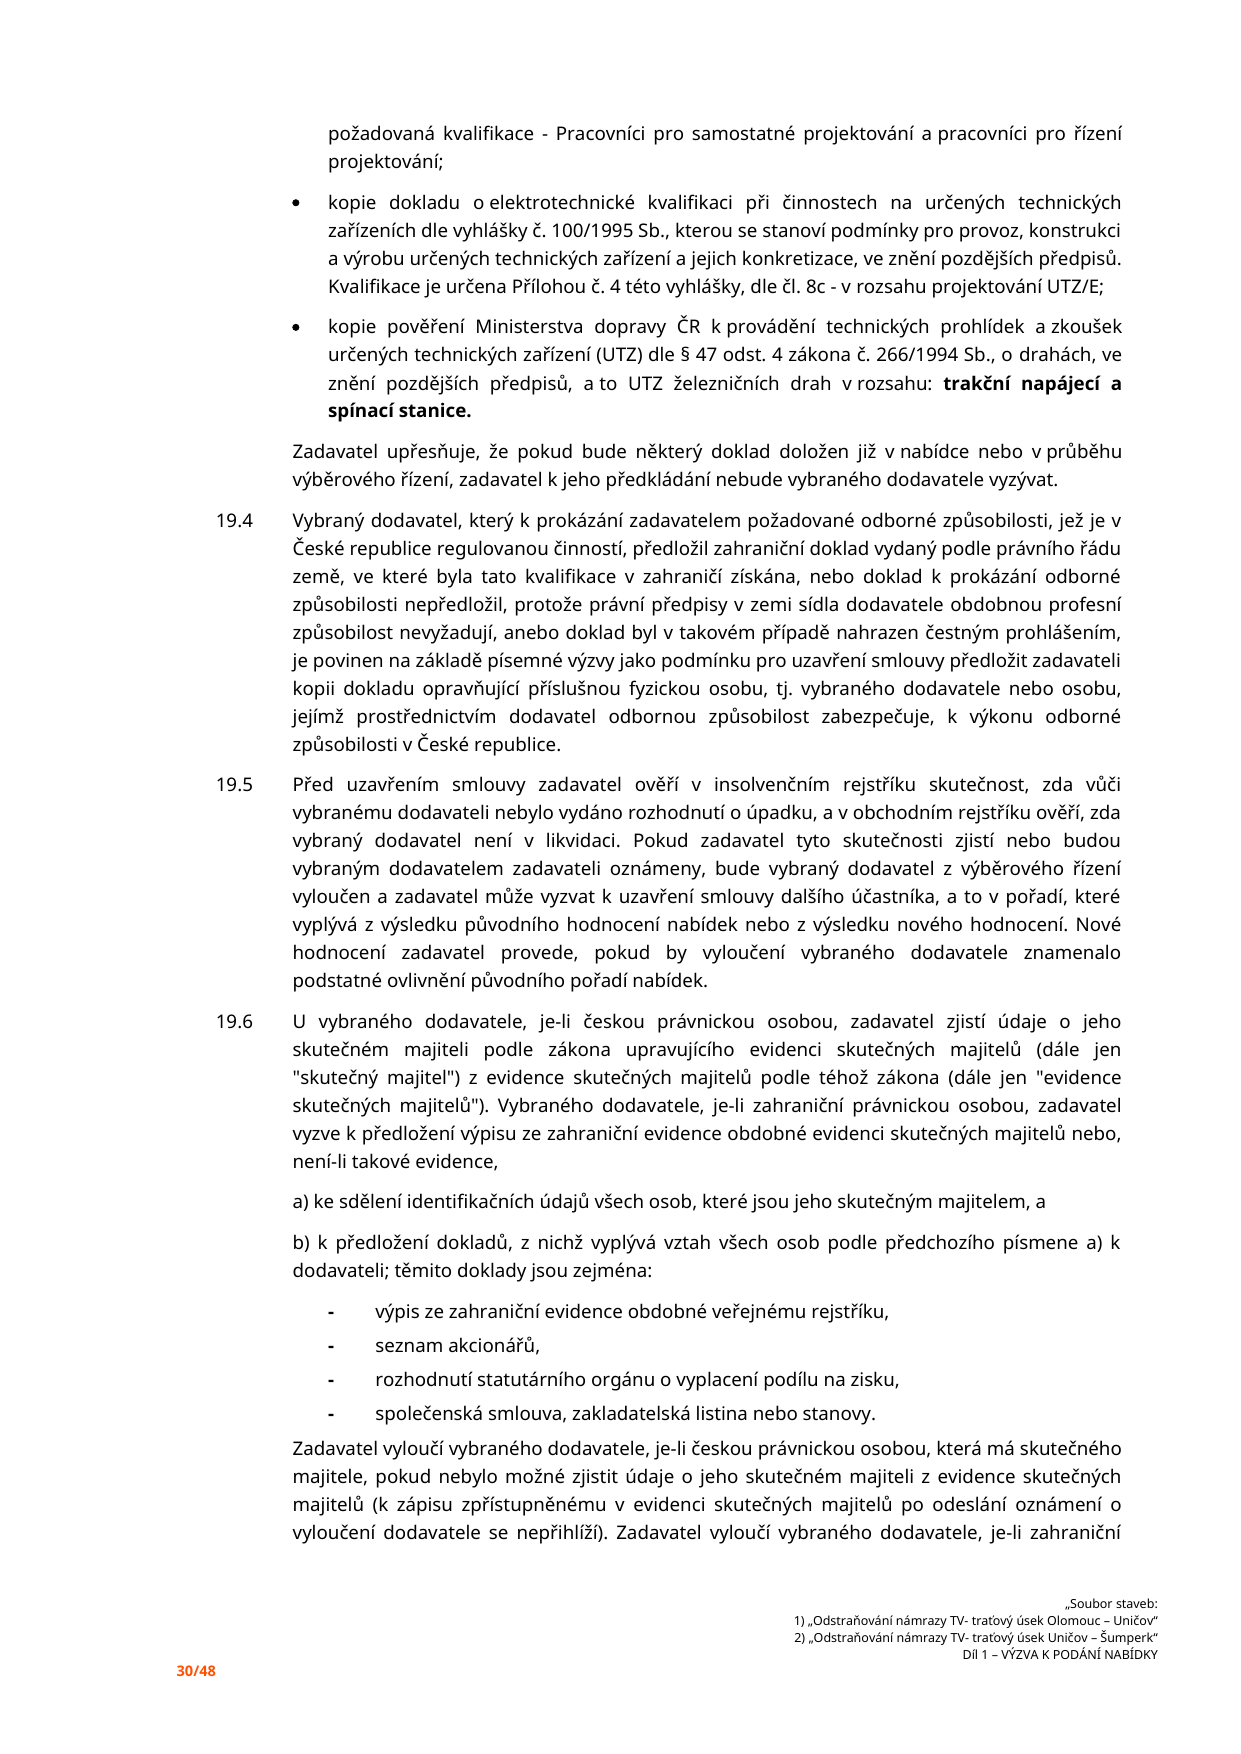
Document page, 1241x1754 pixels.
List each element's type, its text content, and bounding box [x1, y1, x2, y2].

text U vybraného dodavatele, je-li českou právnickou osobou, zadavatel zjistí údaje o jeho skutečném majiteli podle zákona upravujícího evidenci skutečných majitelů (dále jen "skutečný majitel") z evidence skutečných majitelů podle téhož zákona (dále jen "evidence skutečných majitelů"). Vybraného dodavatele, je-li zahraniční právnickou osobou, zadavatel vyzve k předložení výpisu ze zahraniční evidence obdobné evidenci skutečných majitelů nebo, není-li takové evidence, [216, 1008, 1122, 1174]
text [292, 121, 1122, 174]
text Zadavatel upřesňuje, že pokud bude některý doklad doložen již v nabídce nebo v průběhu výběrového řízení, zadavatel k jeho předkládání nebude vybraného dodavatele vyzývat. [292, 438, 1122, 492]
text b) k předložení dokladů, z nichž vyplývá vztah všech osob podle předchozího písmene a) k dodavateli; těmito doklady jsou zejména: [292, 1229, 1122, 1283]
text rozhodnutí statutárního orgánu o vyplacení podílu na zisku, [328, 1366, 1122, 1392]
text seznam akcionářů, [328, 1332, 1122, 1358]
text Před uzavřením smlouvy zadavatel ověří v insolvenčním rejstříku skutečnost, zda vůči vybranému dodavateli nebylo vydáno rozhodnutí o úpadku, a v obchodním rejstříku ověří, zda vybraný dodavatel není v likvidaci. Pokud zadavatel tyto skutečnosti zjistí nebo budou vybraným dodavatelem zadavateli oznámeny, bude vybraný dodavatel z výběrového řízení vyloučen a zadavatel může vyzvat k uzavření smlouvy dalšího účastníka, a to v pořadí, které vyplývá z výsledku původního hodnocení nabídek nebo z výsledku nového hodnocení. Nové hodnocení zadavatel provede, pokud by vyloučení vybraného dodavatele znamenalo podstatné ovlivnění původního pořadí nabídek. [216, 772, 1122, 993]
text společenská smlouva, zakladatelská listina nebo stanovy. [328, 1401, 1122, 1426]
text Vybraný dodavatel, který k prokázání zadavatelem požadované odborné způsobilosti, jež je v České republice regulovanou činností, předložil zahraniční doklad vydaný podle právního řádu země, ve které byla tato kvalifikace v zahraničí získána, nebo doklad k prokázání odborné způsobilosti nepředložil, protože právní předpisy v zemi sídla dodavatele obdobnou profesní způsobilost nevyžadují, anebo doklad byl v takovém případě nahrazen čestným prohlášením, je povinen na základě písemné výzvy jako podmínku pro uzavření smlouvy předložit zadavateli kopii dokladu opravňující příslušnou fyzickou osobu, tj. vybraného dodavatele nebo osobu, jejímž prostřednictvím dodavatel odbornou způsobilost zabezpečuje, k výkonu odborné způsobilosti v České republice. [216, 507, 1122, 757]
text kopie dokladu o elektrotechnické kvalifikaci při činnostech na určených technických zařízeních dle vyhlášky č. 100/1995 Sb., kterou se stanoví podmínky pro provoz, konstrukci a výrobu určených technických zařízení a jejich konkretizace, ve znění pozdějších předpisů. Kvalifikace je určena Přílohou č. 4 této vyhlášky, dle čl. 8c - v rozsahu projektování UTZ/E; [292, 189, 1122, 299]
text výpis ze zahraniční evidence obdobné veřejnému rejstříku, [328, 1298, 1122, 1323]
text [292, 1435, 1122, 1544]
text kopie pověření Ministerstva dopravy ČR k provádění technických prohlídek a zkoušek určených technických zařízení (UTZ) dle § 47 odst. 4 zákona č. 266/1994 Sb., o drahách, ve znění pozdějších předpisů, a to UTZ železničních drah v rozsahu: trakční napájecí a spínací stanice. [292, 314, 1122, 423]
text a) ke sdělení identifikačních údajů všech osob, které jsou jeho skutečným majitelem, a [292, 1189, 1122, 1214]
